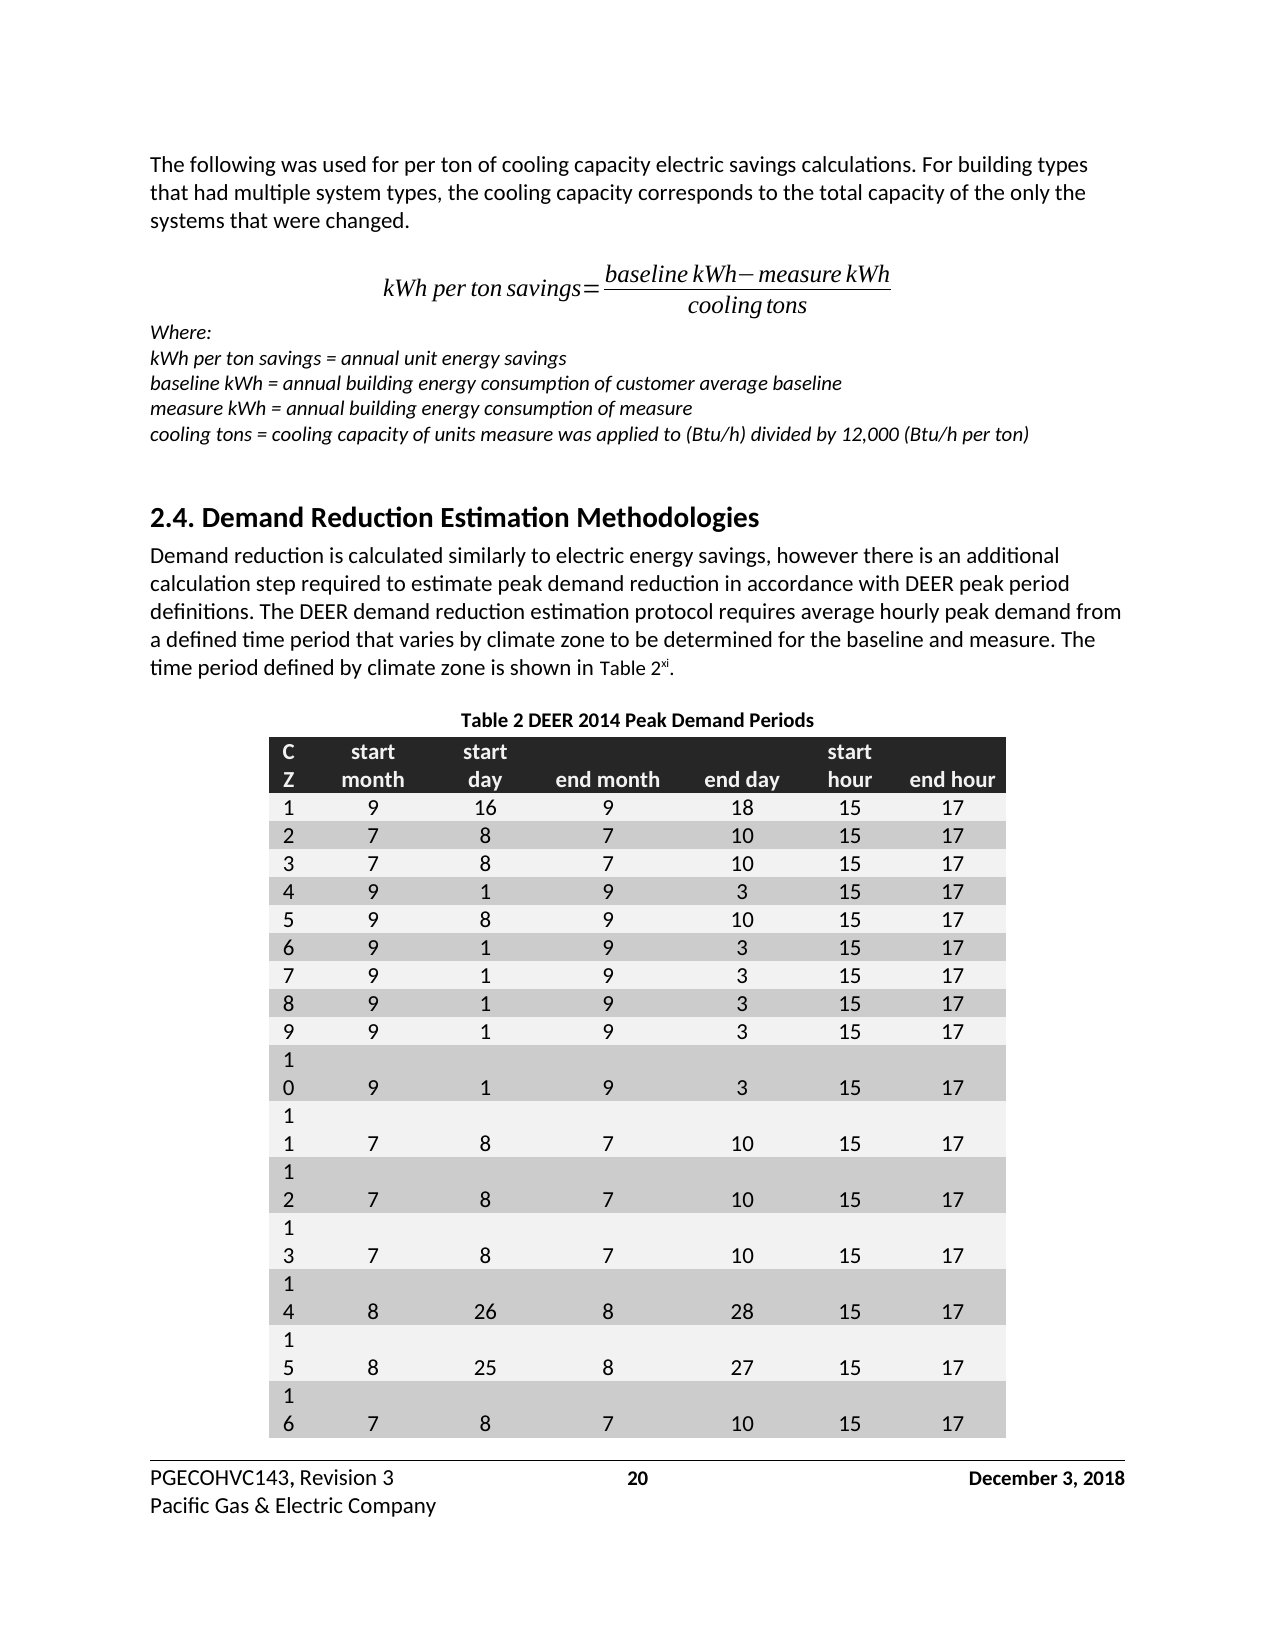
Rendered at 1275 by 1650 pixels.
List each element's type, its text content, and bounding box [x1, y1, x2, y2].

table_cell 11 [269, 1101, 310, 1157]
table_cell 17 [897, 989, 1006, 1017]
table_cell 1 [436, 877, 535, 905]
table_cell 15 [803, 849, 897, 877]
table_cell 13 [269, 1213, 310, 1269]
table_cell 15 [803, 1381, 897, 1437]
table_cell 3 [681, 877, 803, 905]
text Where: [150, 319, 1125, 345]
table_cell 7 [310, 1157, 436, 1213]
table_cell 15 [803, 1101, 897, 1157]
text baseline kWh = annual building energy consumption of customer average baseline [150, 370, 1125, 396]
table_cell 8 [535, 1269, 681, 1325]
table_cell 26 [436, 1269, 535, 1325]
table_cell 15 [803, 1045, 897, 1101]
table_cell 1 [436, 989, 535, 1017]
table_cell 7 [535, 1101, 681, 1157]
table_cell 25 [436, 1325, 535, 1381]
table_cell 3 [681, 989, 803, 1017]
table_cell 16 [436, 793, 535, 821]
table_cell 15 [803, 877, 897, 905]
table_cell 15 [803, 1157, 897, 1213]
table_cell 9 [535, 877, 681, 905]
table_cell 7 [310, 821, 436, 849]
table_cell 15 [803, 1325, 897, 1381]
table_cell 1 [269, 793, 310, 821]
table_cell 3 [681, 933, 803, 961]
text 2.4. Demand Reduction Estimation Methodologies [150, 499, 1125, 535]
table_cell 6 [269, 933, 310, 961]
table_cell 9 [310, 1017, 436, 1045]
table_cell 8 [269, 989, 310, 1017]
table_cell 17 [897, 1213, 1006, 1269]
table_cell 15 [803, 905, 897, 933]
table_cell 10 [681, 1213, 803, 1269]
table_cell 17 [897, 933, 1006, 961]
table_cell 15 [269, 1325, 310, 1381]
table_cell 1 [436, 1045, 535, 1101]
table_cell 9 [310, 793, 436, 821]
table_cell 9 [535, 989, 681, 1017]
text cooling tons = cooling capacity of units measure was applied to (Btu/h) divided by 12,000 (Btu/h per ton) [150, 421, 1125, 446]
table_cell 10 [681, 1101, 803, 1157]
table_header end month [535, 737, 681, 793]
table_cell 9 [310, 989, 436, 1017]
table_cell 9 [310, 1045, 436, 1101]
table_cell 17 [897, 1269, 1006, 1325]
table_cell 15 [803, 933, 897, 961]
table_cell 7 [269, 961, 310, 989]
table_cell 15 [803, 961, 897, 989]
table_cell 1 [436, 1017, 535, 1045]
table_cell 8 [310, 1269, 436, 1325]
table_cell 15 [803, 1017, 897, 1045]
table_cell 10 [269, 1045, 310, 1101]
table_cell 7 [310, 1381, 436, 1437]
table_cell 8 [436, 905, 535, 933]
text measure kWh = annual building energy consumption of measure [150, 396, 1125, 421]
table_cell 8 [436, 821, 535, 849]
table_cell 10 [681, 821, 803, 849]
table_cell 2 [269, 821, 310, 849]
table_header start day [436, 737, 535, 793]
table_cell 5 [269, 905, 310, 933]
table_header CZ [269, 737, 310, 793]
table_cell 28 [681, 1269, 803, 1325]
table_cell 9 [310, 933, 436, 961]
table_cell 10 [681, 849, 803, 877]
table_cell 7 [310, 1101, 436, 1157]
table_cell 17 [897, 1017, 1006, 1045]
table_cell 15 [803, 793, 897, 821]
table_cell 12 [269, 1157, 310, 1213]
table_cell 9 [535, 905, 681, 933]
table_cell 17 [897, 1157, 1006, 1213]
table_cell 1 [436, 961, 535, 989]
table_cell 8 [436, 1213, 535, 1269]
table_cell 15 [803, 1269, 897, 1325]
table_cell 1 [436, 933, 535, 961]
table_cell 16 [269, 1381, 310, 1437]
table_cell 8 [310, 1325, 436, 1381]
table_cell 9 [310, 877, 436, 905]
table_cell 4 [269, 877, 310, 905]
table_cell 17 [897, 849, 1006, 877]
table_cell 14 [269, 1269, 310, 1325]
table_cell 17 [897, 1381, 1006, 1437]
table_header end hour [897, 737, 1006, 793]
table_cell 8 [436, 1157, 535, 1213]
table_cell 10 [681, 905, 803, 933]
table_cell 8 [436, 849, 535, 877]
text Table 2 DEER 2014 Peak Demand Periods [150, 707, 1125, 732]
table_cell 7 [535, 849, 681, 877]
table_cell 9 [535, 1045, 681, 1101]
table_cell 17 [897, 905, 1006, 933]
table_cell 15 [803, 989, 897, 1017]
table_cell 7 [310, 849, 436, 877]
table_cell 17 [897, 1101, 1006, 1157]
table_cell 9 [269, 1017, 310, 1045]
table_cell 9 [535, 793, 681, 821]
table_cell 3 [681, 1017, 803, 1045]
table_cell 15 [803, 1213, 897, 1269]
table_cell 8 [436, 1101, 535, 1157]
table_cell 8 [535, 1325, 681, 1381]
table_cell 9 [310, 905, 436, 933]
table_cell 17 [897, 793, 1006, 821]
table_cell 27 [681, 1325, 803, 1381]
table_cell 7 [535, 1157, 681, 1213]
table_cell 9 [535, 1017, 681, 1045]
table_cell 7 [535, 1213, 681, 1269]
table_cell 15 [803, 821, 897, 849]
table_cell 9 [535, 961, 681, 989]
table_header end day [681, 737, 803, 793]
table_cell 3 [269, 849, 310, 877]
table_cell 17 [897, 821, 1006, 849]
table_cell 17 [897, 877, 1006, 905]
text Demand reduction is calculated similarly to electric energy savings, however there is an additional calculation step required to estimate peak demand reduction in accordance with DEER peak period definitions. The DEER demand reduction estimation protocol requires average hourly peak demand from a defined time period that varies by climate zone to be determined for the baseline and measure. The time period defined by climate zone is shown in Table 2. [150, 541, 1125, 681]
table_cell 9 [535, 933, 681, 961]
table_cell 17 [897, 961, 1006, 989]
table_cell 17 [897, 1325, 1006, 1381]
table_cell 8 [436, 1381, 535, 1437]
table_cell 7 [310, 1213, 436, 1269]
text kWh per ton savings = annual unit energy savings [150, 345, 1125, 370]
table_cell 18 [681, 793, 803, 821]
table_cell 3 [681, 1045, 803, 1101]
table_header start month [310, 737, 436, 793]
table_header start hour [803, 737, 897, 793]
table_cell 9 [310, 961, 436, 989]
text The following was used for per ton of cooling capacity electric savings calculations. For building types that had multiple system types, the cooling capacity corresponds to the total capacity of the only the systems that were changed. [150, 150, 1125, 234]
table_cell 10 [681, 1381, 803, 1437]
table_cell 7 [535, 1381, 681, 1437]
table_cell 3 [681, 961, 803, 989]
table_cell 10 [681, 1157, 803, 1213]
table_cell 17 [897, 1045, 1006, 1101]
table_cell 7 [535, 821, 681, 849]
